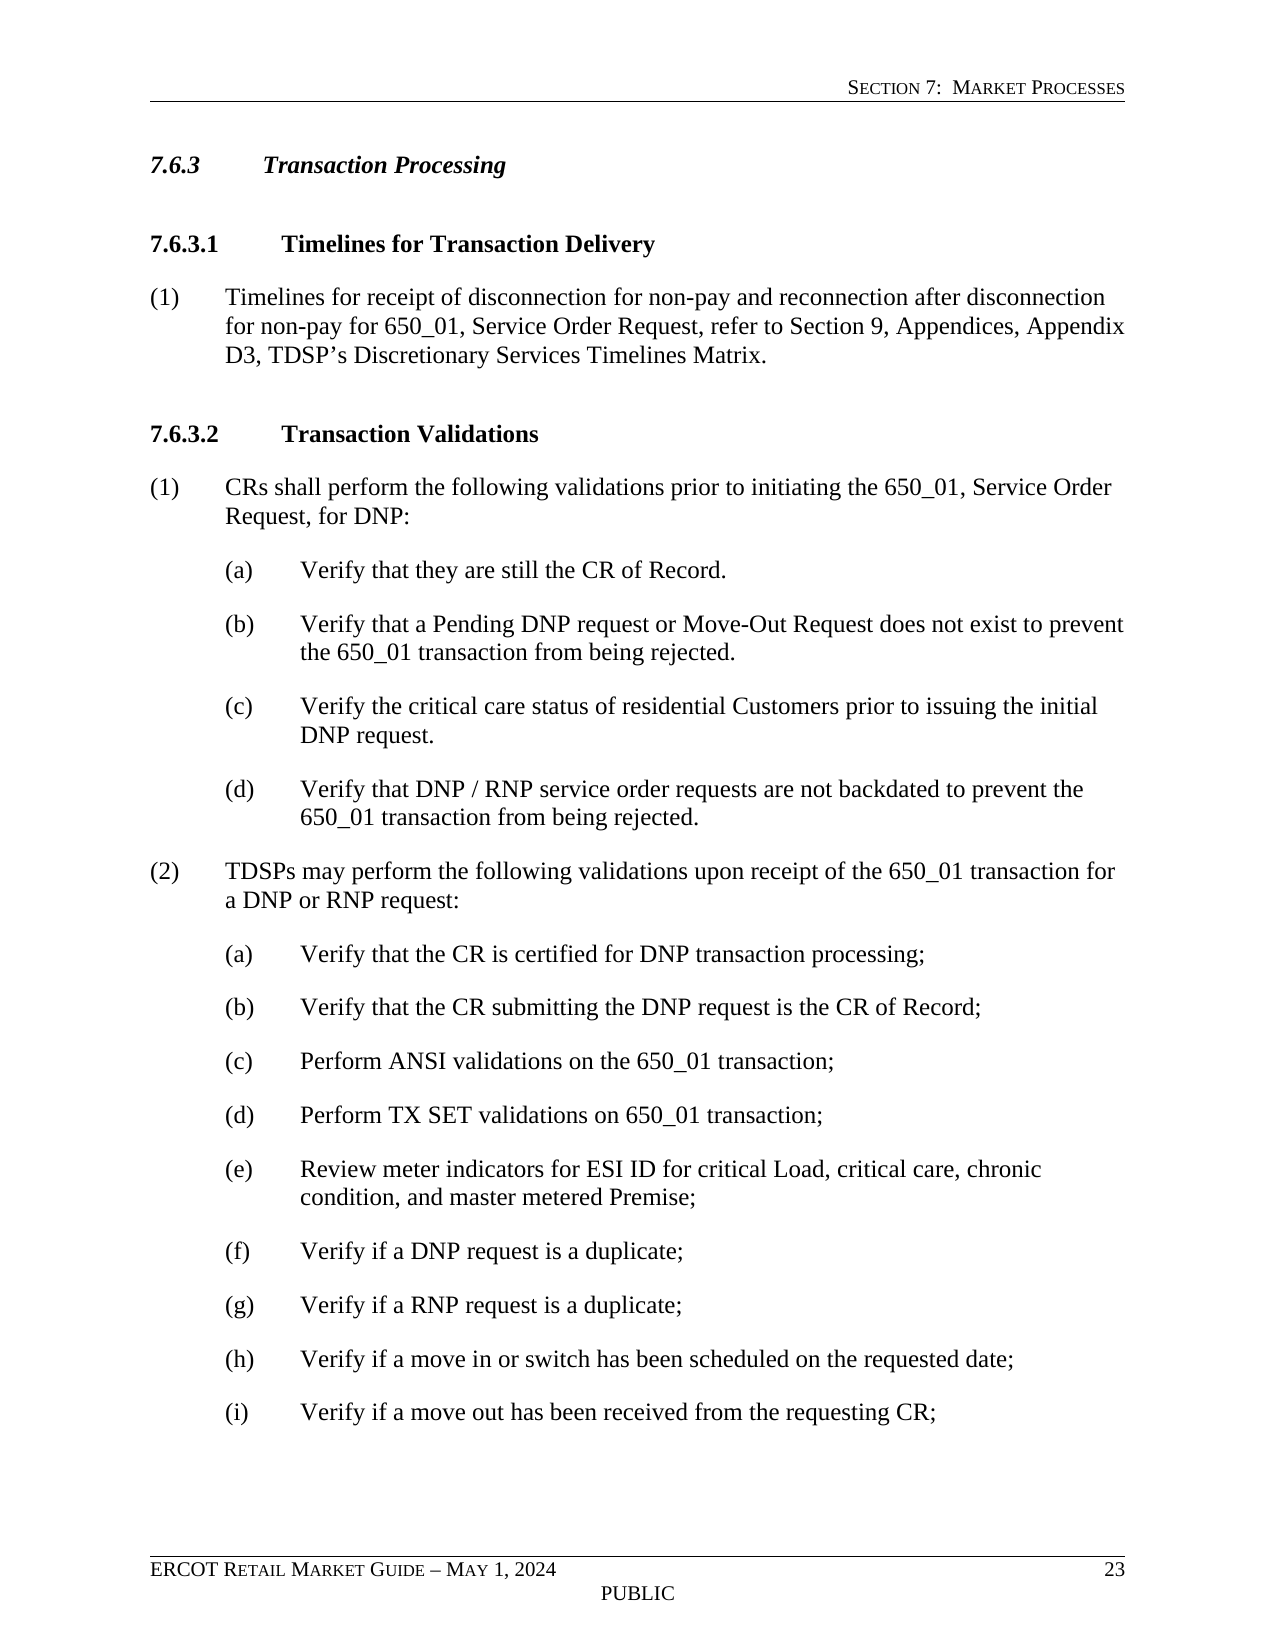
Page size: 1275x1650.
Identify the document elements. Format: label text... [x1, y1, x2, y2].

list (c) Perform ANSI validations on the 650_01 transaction; [225, 1046, 1125, 1075]
list (a) Verify that they are still the CR of Record. [225, 555, 1125, 584]
list (b) Verify that a Pending DNP request or Move-Out Request does not exist to prevent the 650_01 transaction from being rejected. [225, 609, 1125, 666]
list (f) Verify if a DNP request is a duplicate; [225, 1236, 1125, 1265]
text (1) Timelines for receipt of disconnection for non-pay and reconnection after disconnection for non-pay for 650_01, Service Order Request, refer to Section 9, Appendices, Appendix D3, TDSP’s Discretionary Services Timelines Matrix. [150, 282, 1125, 369]
list (2) TDSPs may perform the following validations upon receipt of the 650_01 transaction for a DNP or RNP request: [150, 856, 1125, 914]
list (g) Verify if a RNP request is a duplicate; [225, 1290, 1125, 1319]
text 7.6.3.1 Timelines for Transaction Delivery [150, 229, 1125, 257]
list (d) Verify that DNP / RNP service order requests are not backdated to prevent the 650_01 transaction from being rejected. [225, 774, 1125, 831]
text 7.6.3.2 Transaction Validations [150, 419, 1125, 447]
list (h) Verify if a move in or switch has been scheduled on the requested date; [225, 1344, 1125, 1372]
list (a) Verify that the CR is certified for DNP transaction processing; [225, 939, 1125, 967]
text 7.6.3 Transaction Processing [150, 150, 1125, 179]
list (d) Perform TX SET validations on 650_01 transaction; [225, 1100, 1125, 1129]
list (c) Verify the critical care status of residential Customers prior to issuing the initial DNP request. [225, 691, 1125, 749]
list (1) CRs shall perform the following validations prior to initiating the 650_01, Service Order Request, for DNP: [150, 472, 1125, 530]
list (b) Verify that the CR submitting the DNP request is the CR of Record; [225, 992, 1125, 1021]
list (e) Review meter indicators for ESI ID for critical Load, critical care, chronic condition, and master metered Premise; [225, 1154, 1125, 1211]
list (i) Verify if a move out has been received from the requesting CR; [225, 1397, 1125, 1426]
